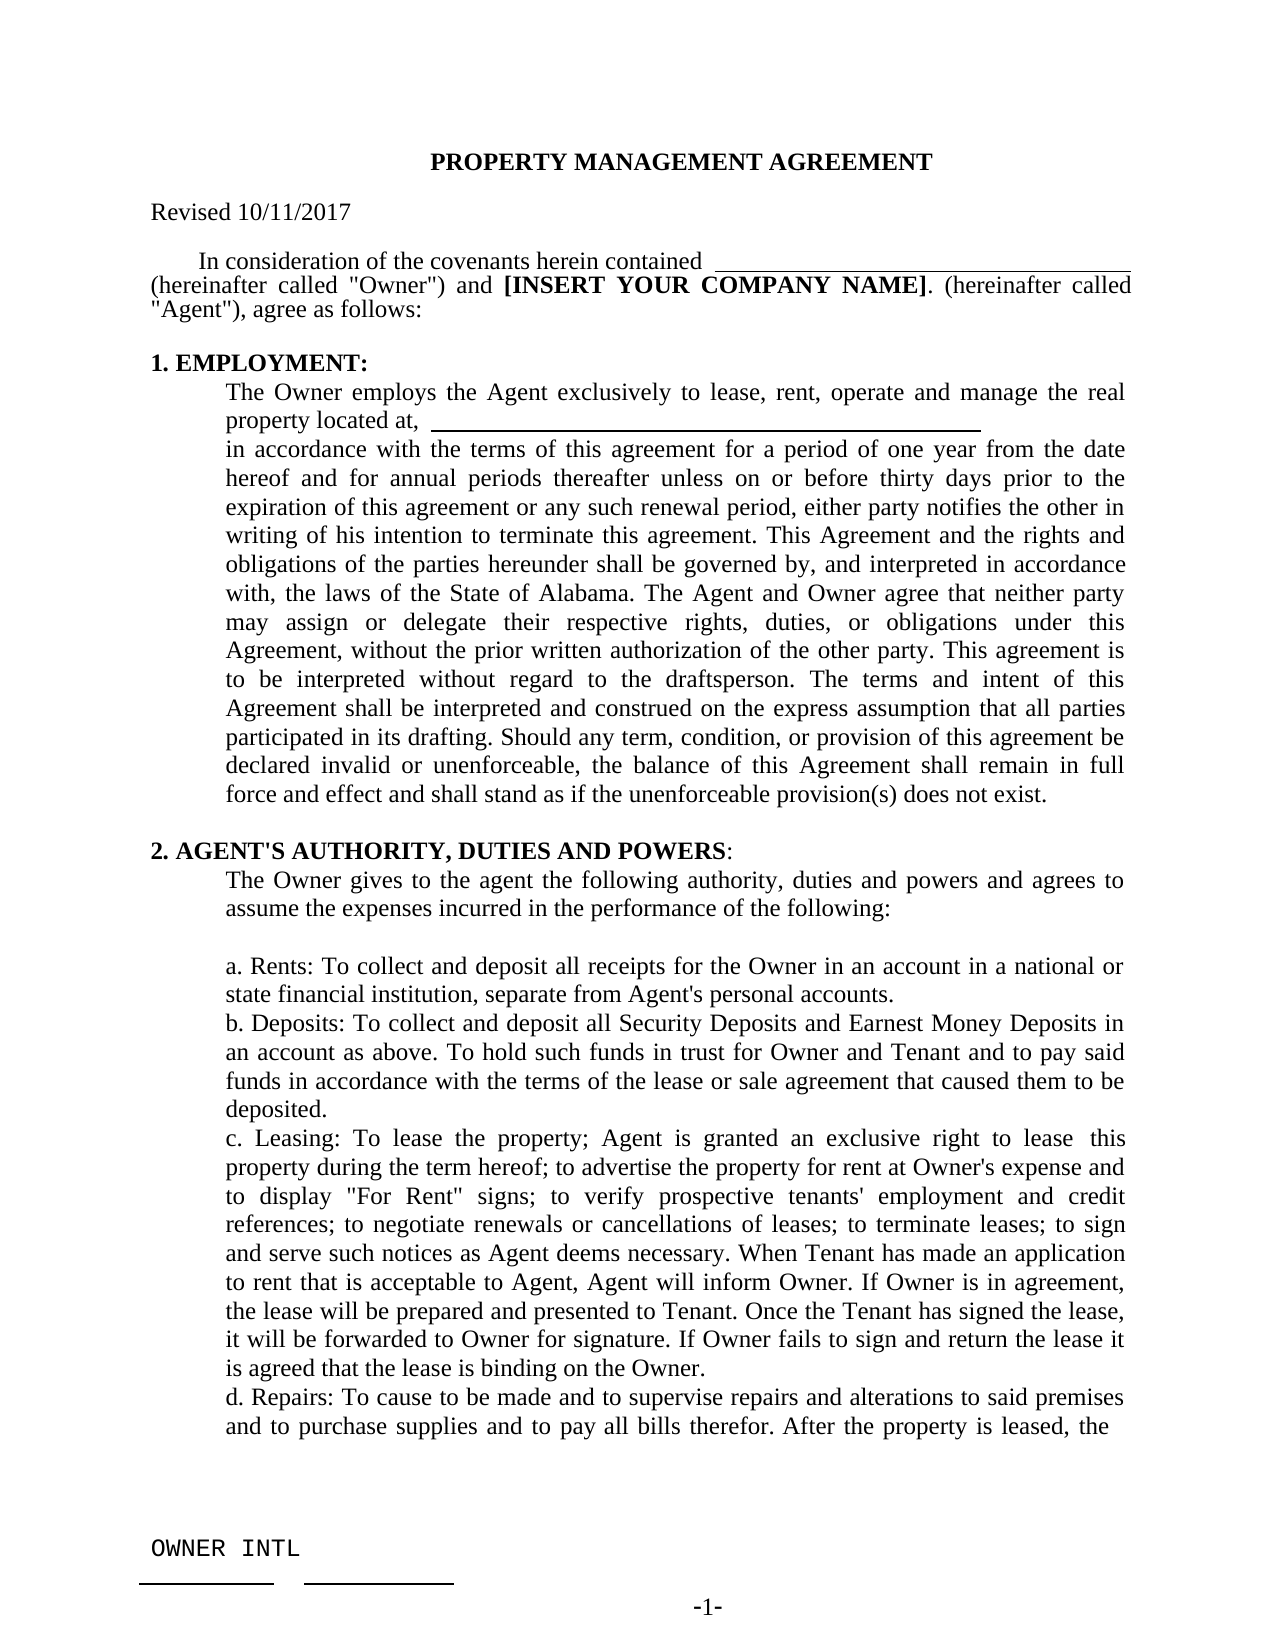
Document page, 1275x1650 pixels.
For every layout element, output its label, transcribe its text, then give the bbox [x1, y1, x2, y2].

list Leasing: To lease the property; Agent is granted an exclusive right to lease this property during the term hereof; to advertise the property for rent at Owner's expense and to display "For Rent" signs; to verify prospective tenants' employment and credit references; to negotiate renewals or cancellations of leases; to terminate leases; to sign and serve such notices as Agent deems necessary. When Tenant has made an application to rent that is acceptable to Agent, Agent will inform Owner. If Owner is in agreement, the lease will be prepared and presented to Tenant. Once the Tenant has signed the lease, it will be forwarded to Owner for signature. If Owner fails to sign and return the lease it is agreed that the lease is binding on the Owner. [225, 1123, 1126, 1382]
list Rents: To collect and deposit all receipts for the Owner in an account in a national or state financial institution, separate from Agent's personal accounts. [225, 952, 1125, 1008]
text In consideration of the covenants herein contained (hereinafter called "Owner") and [INSERT YOUR COMPANY NAME]. (hereinafter called "Agent"), agree as follows: [150, 250, 1132, 323]
list Repairs: To cause to be made and to supervise repairs and alterations to said premises and to purchase supplies and to pay all bills therefor. After the property is leased, the [225, 1382, 1126, 1439]
text The Owner gives to the agent the following authority, duties and powers and agrees to assume the expenses incurred in the performance of the following: [225, 866, 1126, 922]
list Deposits: To collect and deposit all Security Deposits and Earnest Money Deposits in an account as above. To hold such funds in trust for Owner and Tenant and to pay said funds in accordance with the terms of the lease or sale agreement that caused them to be deposited. [225, 1008, 1126, 1123]
text The Owner employs the Agent exclusively to lease, rent, operate and manage the real property located at, [225, 378, 1126, 434]
subtitle PROPERTY MANAGEMENT AGREEMENT [430, 147, 1144, 175]
text Revised 10/11/2017 [150, 197, 1144, 225]
subtitle AGENT'S AUTHORITY, DUTIES AND POWERS: [150, 836, 1144, 865]
subtitle EMPLOYMENT: [150, 349, 1144, 377]
text in accordance with the terms of this agreement for a period of one year from the date hereof and for annual periods thereafter unless on or before thirty days prior to the expiration of this agreement or any such renewal period, either party notifies the other in writing of his intention to terminate this agreement. This Agreement and the rights and obligations of the parties hereunder shall be governed by, and interpreted in accordance with, the laws of the State of Alabama. The Agent and Owner agree that neither party may assign or delegate their respective rights, duties, or obligations under this Agreement, without the prior written authorization of the other party. This agreement is to be interpreted without regard to the draftsperson. The terms and intent of this Agreement shall be interpreted and construed on the express assumption that all parties participated in its drafting. Should any term, condition, or provision of this agreement be declared invalid or unenforceable, the balance of this Agreement shall remain in full force and effect and shall stand as if the unenforceable provision(s) does not exist. [225, 434, 1126, 808]
